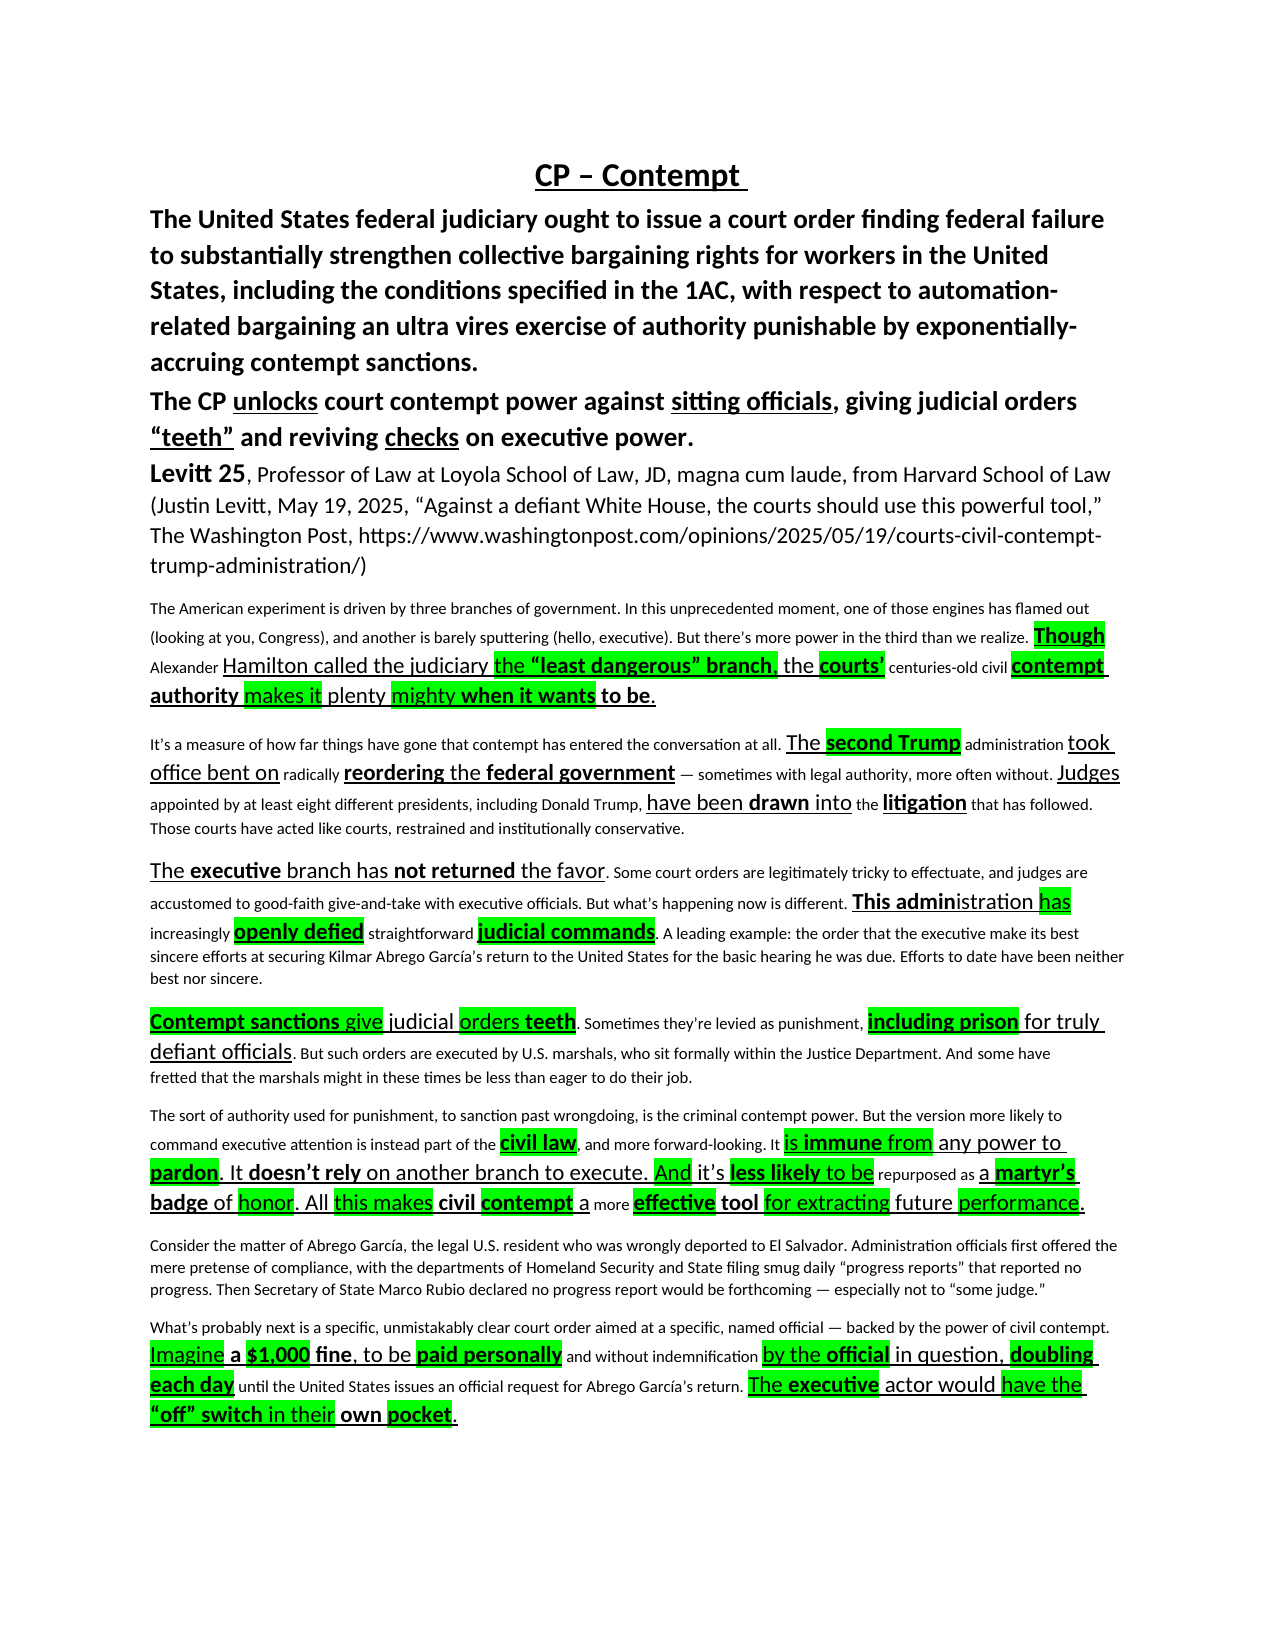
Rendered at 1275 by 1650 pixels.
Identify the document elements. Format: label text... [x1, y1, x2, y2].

text It’s a measure of how far things have gone that contempt has entered the conversation at all. The second Trump administration took office bent on radically reordering the federal government — sometimes with legal authority, more often without. Judges appointed by at least eight different presidents, including Donald Trump, have been drawn into the litigation that has followed. Those courts have acted like courts, restrained and institutionally conservative. [150, 728, 1125, 838]
text Consider the matter of Abrego García, the legal U.S. resident who was wrongly deported to El Salvador. Administration officials first offered the mere pretense of compliance, with the departments of Homeland Security and State filing smug daily “progress reports” that reported no progress. Then Secretary of State Marco Rubio declared no progress report would be forthcoming — especially not to “some judge.” [150, 1235, 1125, 1299]
text The American experiment is driven by three branches of government. In this unprecedented moment, one of those engines has flamed out (looking at you, Congress), and another is barely sputtering (hello, executive). But there’s more power in the third than we realize. Though Alexander Hamilton called the judiciary the “least dangerous” branch, the courts’ centuries-old civil contempt authority makes it plenty mighty when it wants to be. [150, 598, 1125, 709]
subtitle The United States federal judiciary ought to issue a court order finding federal failure to substantially strengthen collective bargaining rights for workers in the United States, including the conditions specified in the 1AC, with respect to automation-related bargaining an ultra vires exercise of authority punishable by exponentially-accruing contempt sanctions. [150, 202, 1125, 378]
subtitle CP – Contempt [150, 154, 1125, 195]
text Contempt sanctions give judicial orders teeth. Sometimes they’re levied as punishment, including prison for truly defiant officials. But such orders are executed by U.S. marshals, who sit formally within the Justice Department. And some have fretted that the marshals might in these times be less than eager to do their job. [150, 1007, 1125, 1087]
text The executive branch has not returned the favor. Some court orders are legitimately tricky to effectuate, and judges are accustomed to good-faith give-and-take with executive officials. But what’s happening now is different. This administration has increasingly openly defied straightforward judicial commands. A leading example: the order that the executive make its best sincere efforts at securing Kilmar Abrego García’s return to the United States for the basic hearing he was due. Efforts to date have been neither best nor sincere. [150, 857, 1125, 989]
text The sort of authority used for punishment, to sanction past wrongdoing, is the criminal contempt power. But the version more likely to command executive attention is instead part of the civil law, and more forward-looking. It is immune from any power to pardon. It doesn’t rely on another branch to execute. And it’s less likely to be repurposed as a martyr’s badge of honor. All this makes civil contempt a more effective tool for extracting future performance. [150, 1105, 1125, 1216]
text What’s probably next is a specific, unmistakably clear court order aimed at a specific, named official — backed by the power of civil contempt. Imagine a $1,000 fine, to be paid personally and without indemnification by the official in question, doubling each day until the United States issues an official request for Abrego García’s return. The executive actor would have the “off” switch in their own pocket. [150, 1317, 1125, 1428]
text Levitt 25, Professor of Law at Loyola School of Law, JD, magna cum laude, from Harvard School of Law (Justin Levitt, May 19, 2025, “Against a defiant White House, the courts should use this powerful tool,” The Washington Post, https://www.washingtonpost.com/opinions/2025/05/19/courts-civil-contempt-trump-administration/) [150, 456, 1125, 579]
subtitle The CP unlocks court contempt power against sitting officials, giving judicial orders “teeth” and reviving checks on executive power. [150, 384, 1125, 453]
